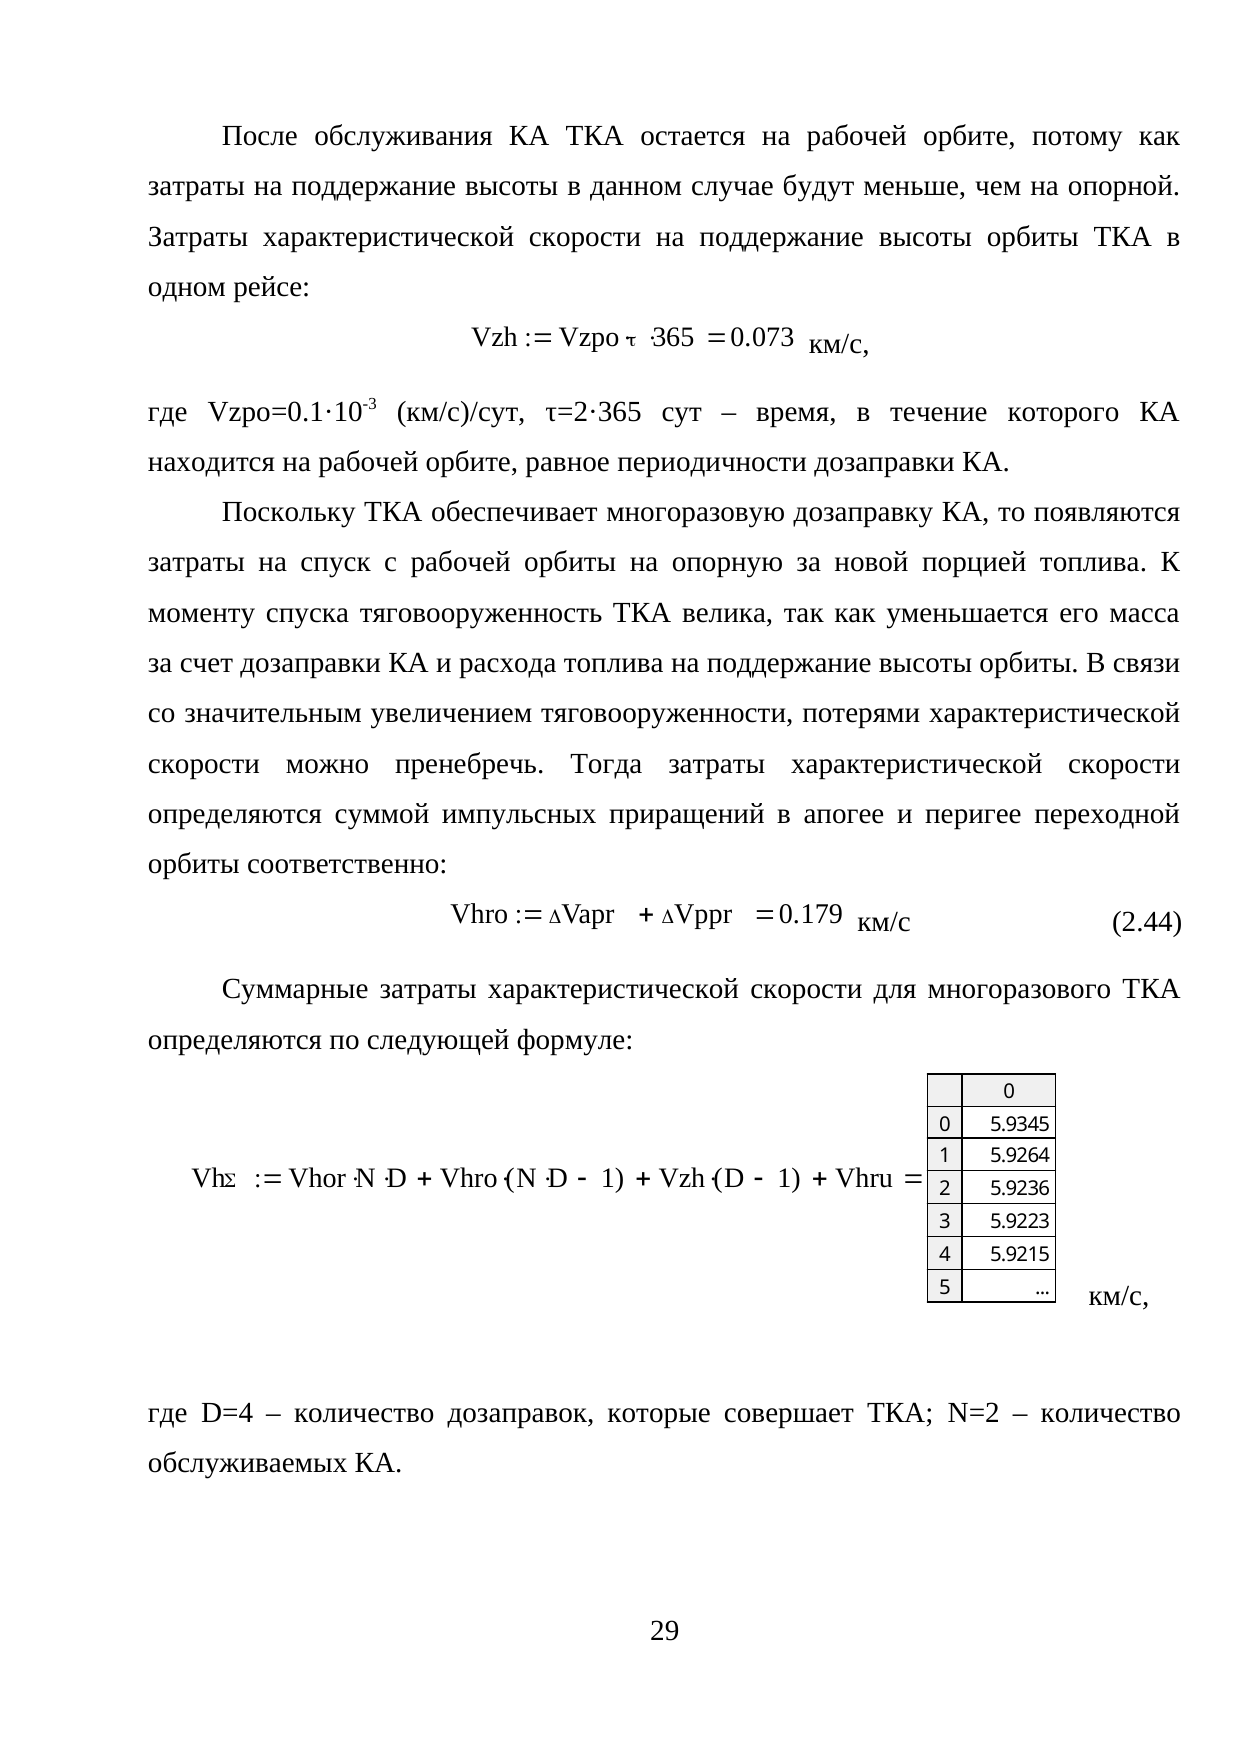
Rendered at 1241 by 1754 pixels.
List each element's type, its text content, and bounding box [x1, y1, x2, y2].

text Суммарные затраты характеристической скорости для многоразового ТКА определяются по следующей формуле: [148, 897, 1181, 1055]
text км/с (2.44) [156, 897, 1182, 938]
text где D=4 – количество дозаправок, которые совершает ТКА; N=2 – количество обслуживаемых КА. [148, 1395, 1181, 1479]
text км/с, [156, 319, 1181, 360]
text Поскольку ТКА обеспечивает многоразовую дозаправку КА, то появляются затраты на спуск с рабочей орбиты на опорную за новой порцией топлива. К моменту спуска тяговооруженность ТКА велика, так как уменьшается его масса за счет дозаправки КА и расхода топлива на поддержание высоты орбиты. В связи со значительным увеличением тяговооруженности, потерями характеристической скорости можно пренебречь. Тогда затраты характеристической скорости определяются суммой импульсных приращений в апогее и перигее переходной орбиты соответственно: [148, 494, 1181, 880]
text где Vzpo=0.1·10-3 (км/с)/сут, τ=2·365 сут – время, в течение которого КА находится на рабочей орбите, равное периодичности дозаправки КА. [148, 319, 1181, 477]
text После обслуживания КА ТКА остается на рабочей орбите, потому как затраты на поддержание высоты в данном случае будут меньше, чем на опорной. Затраты характеристической скорости на поддержание высоты орбиты ТКА в одном рейсе: [148, 118, 1181, 303]
text км/с, [156, 1072, 1181, 1311]
